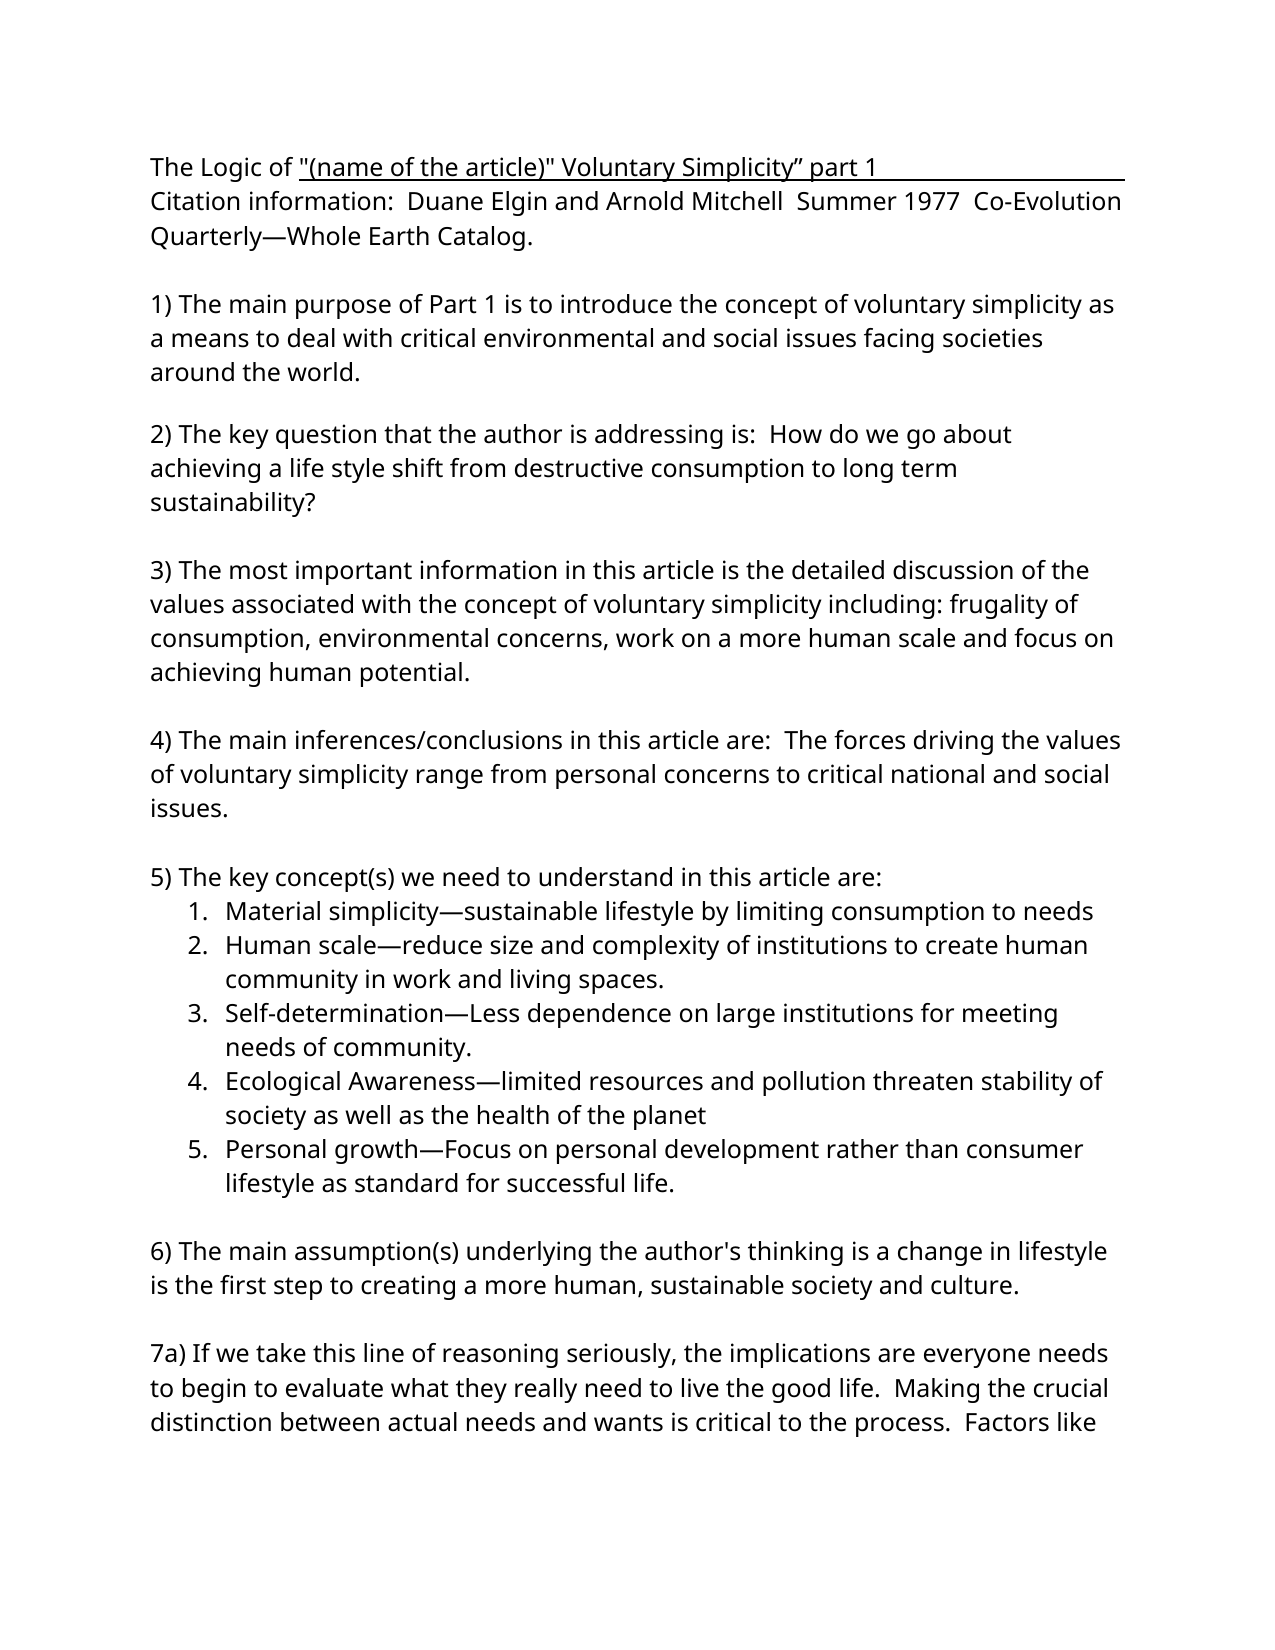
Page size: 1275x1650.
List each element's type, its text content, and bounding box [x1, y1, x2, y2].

text 5) The key concept(s) we need to understand in this article are: [150, 859, 1125, 893]
text 4) The main inferences/conclusions in this article are: The forces driving the values of voluntary simplicity range from personal concerns to critical national and social issues. [150, 723, 1125, 825]
list Personal growth—Focus on personal development rather than consumer lifestyle as standard for successful life. [187, 1132, 1125, 1200]
list Human scale—reduce size and complexity of institutions to create human community in work and living spaces. [187, 927, 1125, 996]
list Material simplicity—sustainable lifestyle by limiting consumption to needs [187, 893, 1125, 927]
text Citation information: Duane Elgin and Arnold Mitchell Summer 1977 Co-Evolution Quarterly—Whole Earth Catalog. [150, 184, 1125, 252]
text The Logic of "(name of the article)" Voluntary Simplicity” part 1 [150, 150, 1125, 184]
text 2) The key question that the author is addressing is: How do we go about achieving a life style shift from destructive consumption to long term sustainability? [150, 416, 1125, 519]
text 6) The main assumption(s) underlying the author's thinking is a change in lifestyle is the first step to creating a more human, sustainable society and culture. [150, 1234, 1125, 1302]
text 3) The most important information in this article is the detailed discussion of the values associated with the concept of voluntary simplicity including: frugality of consumption, environmental concerns, work on a more human scale and focus on achieving human potential. [150, 553, 1125, 689]
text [150, 1336, 1125, 1438]
list Ecological Awareness—limited resources and pollution threaten stability of society as well as the health of the planet [187, 1064, 1125, 1132]
text 1) The main purpose of Part 1 is to introduce the concept of voluntary simplicity as a means to deal with critical environmental and social issues facing societies around the world. [150, 286, 1125, 388]
list Self-determination—Less dependence on large institutions for meeting needs of community. [187, 996, 1125, 1064]
